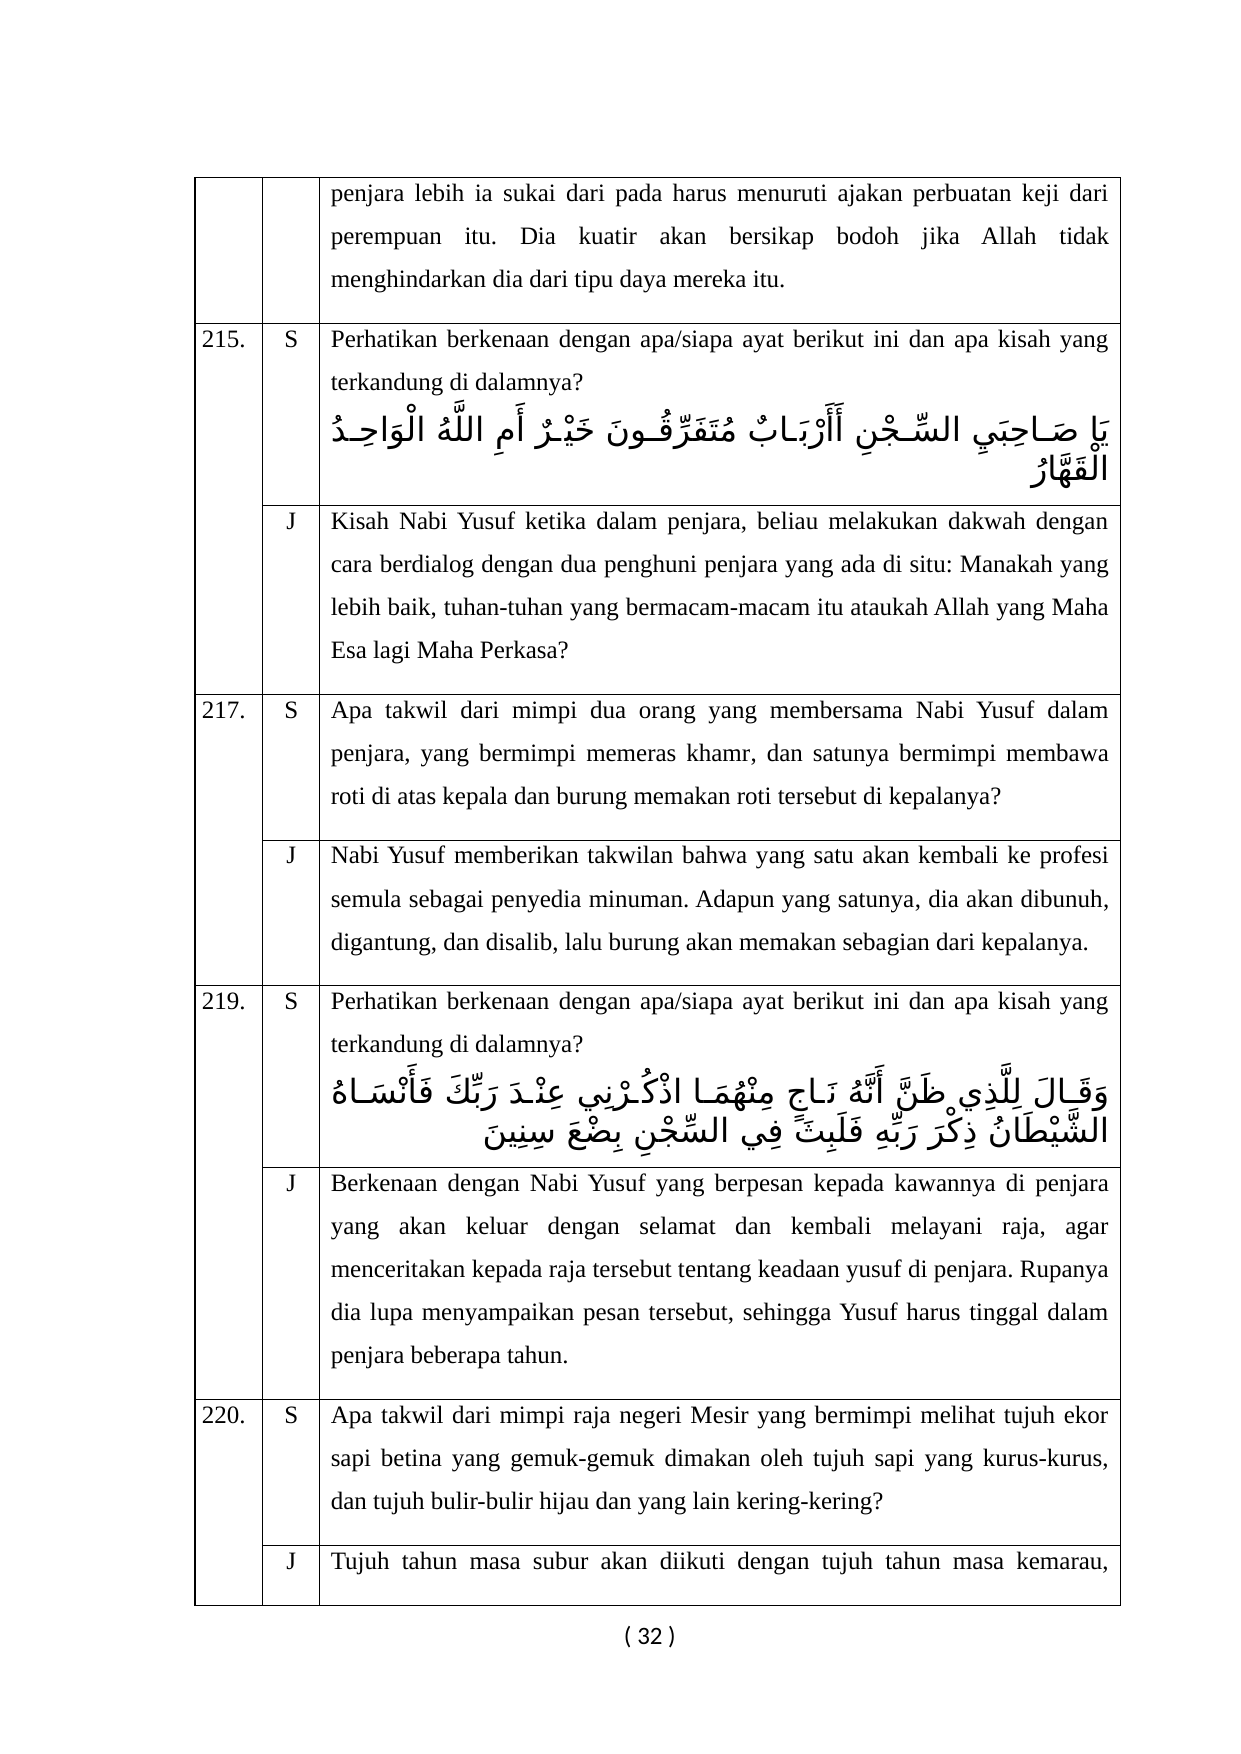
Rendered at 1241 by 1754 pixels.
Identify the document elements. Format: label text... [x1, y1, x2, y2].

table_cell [320, 1546, 1120, 1604]
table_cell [320, 178, 1120, 323]
table_cell S [263, 986, 319, 1167]
table_cell Perhatikan berkenaan dengan apa/siapa ayat berikut ini dan apa kisah yang terkandung di dalamnya? وَقَالَ لِلَّذِي ظَنَّ أَنَّهُ نَاجٍ مِنْهُمَا اذْكُرْنِي عِنْدَ رَبِّكَ فَأَنْسَاهُ الشَّيْطَانُ ذِكْرَ رَبِّهِ فَلَبِثَ فِي السِّجْنِ بِضْعَ سِنِينَ [320, 986, 1120, 1167]
table_cell S [263, 695, 319, 839]
table_cell Apa takwil dari mimpi raja negeri Mesir yang bermimpi melihat tujuh ekor sapi betina yang gemuk-gemuk dimakan oleh tujuh sapi yang kurus-kurus, dan tujuh bulir-bulir hijau dan yang lain kering-kering? [320, 1400, 1120, 1545]
table_cell S [263, 324, 319, 505]
table_cell Berkenaan dengan Nabi Yusuf yang berpesan kepada kawannya di penjara yang akan keluar dengan selamat dan kembali melayani raja, agar menceritakan kepada raja tersebut tentang keadaan yusuf di penjara. Rupanya dia lupa menyampaikan pesan tersebut, sehingga Yusuf harus tinggal dalam penjara beberapa tahun. [320, 1168, 1120, 1399]
table_cell J [263, 1168, 319, 1399]
table_cell J [263, 1546, 319, 1604]
table_cell [196, 324, 262, 694]
table_cell [196, 986, 262, 1399]
table_cell J [263, 178, 319, 323]
table_cell S [263, 1400, 319, 1545]
table_cell [196, 1400, 262, 1604]
table_cell J [263, 841, 319, 985]
table_cell J [263, 506, 319, 694]
table_cell Apa takwil dari mimpi dua orang yang membersama Nabi Yusuf dalam penjara, yang bermimpi memeras khamr, dan satunya bermimpi membawa roti di atas kepala dan burung memakan roti tersebut di kepalanya? [320, 695, 1120, 839]
table_cell Kisah Nabi Yusuf ketika dalam penjara, beliau melakukan dakwah dengan cara berdialog dengan dua penghuni penjara yang ada di situ: Manakah yang lebih baik, tuhan-tuhan yang bermacam-macam itu ataukah Allah yang Maha Esa lagi Maha Perkasa? [320, 506, 1120, 694]
table_cell Perhatikan berkenaan dengan apa/siapa ayat berikut ini dan apa kisah yang terkandung di dalamnya? يَا صَاحِبَيِ السِّجْنِ أَأَرْبَابٌ مُتَفَرِّقُونَ خَيْرٌ أَمِ اللَّهُ الْوَاحِدُ الْقَهَّارُ [320, 324, 1120, 505]
table_cell Nabi Yusuf memberikan takwilan bahwa yang satu akan kembali ke profesi semula sebagai penyedia minuman. Adapun yang satunya, dia akan dibunuh, digantung, dan disalib, lalu burung akan memakan sebagian dari kepalanya. [320, 841, 1120, 985]
table_cell [196, 695, 262, 985]
